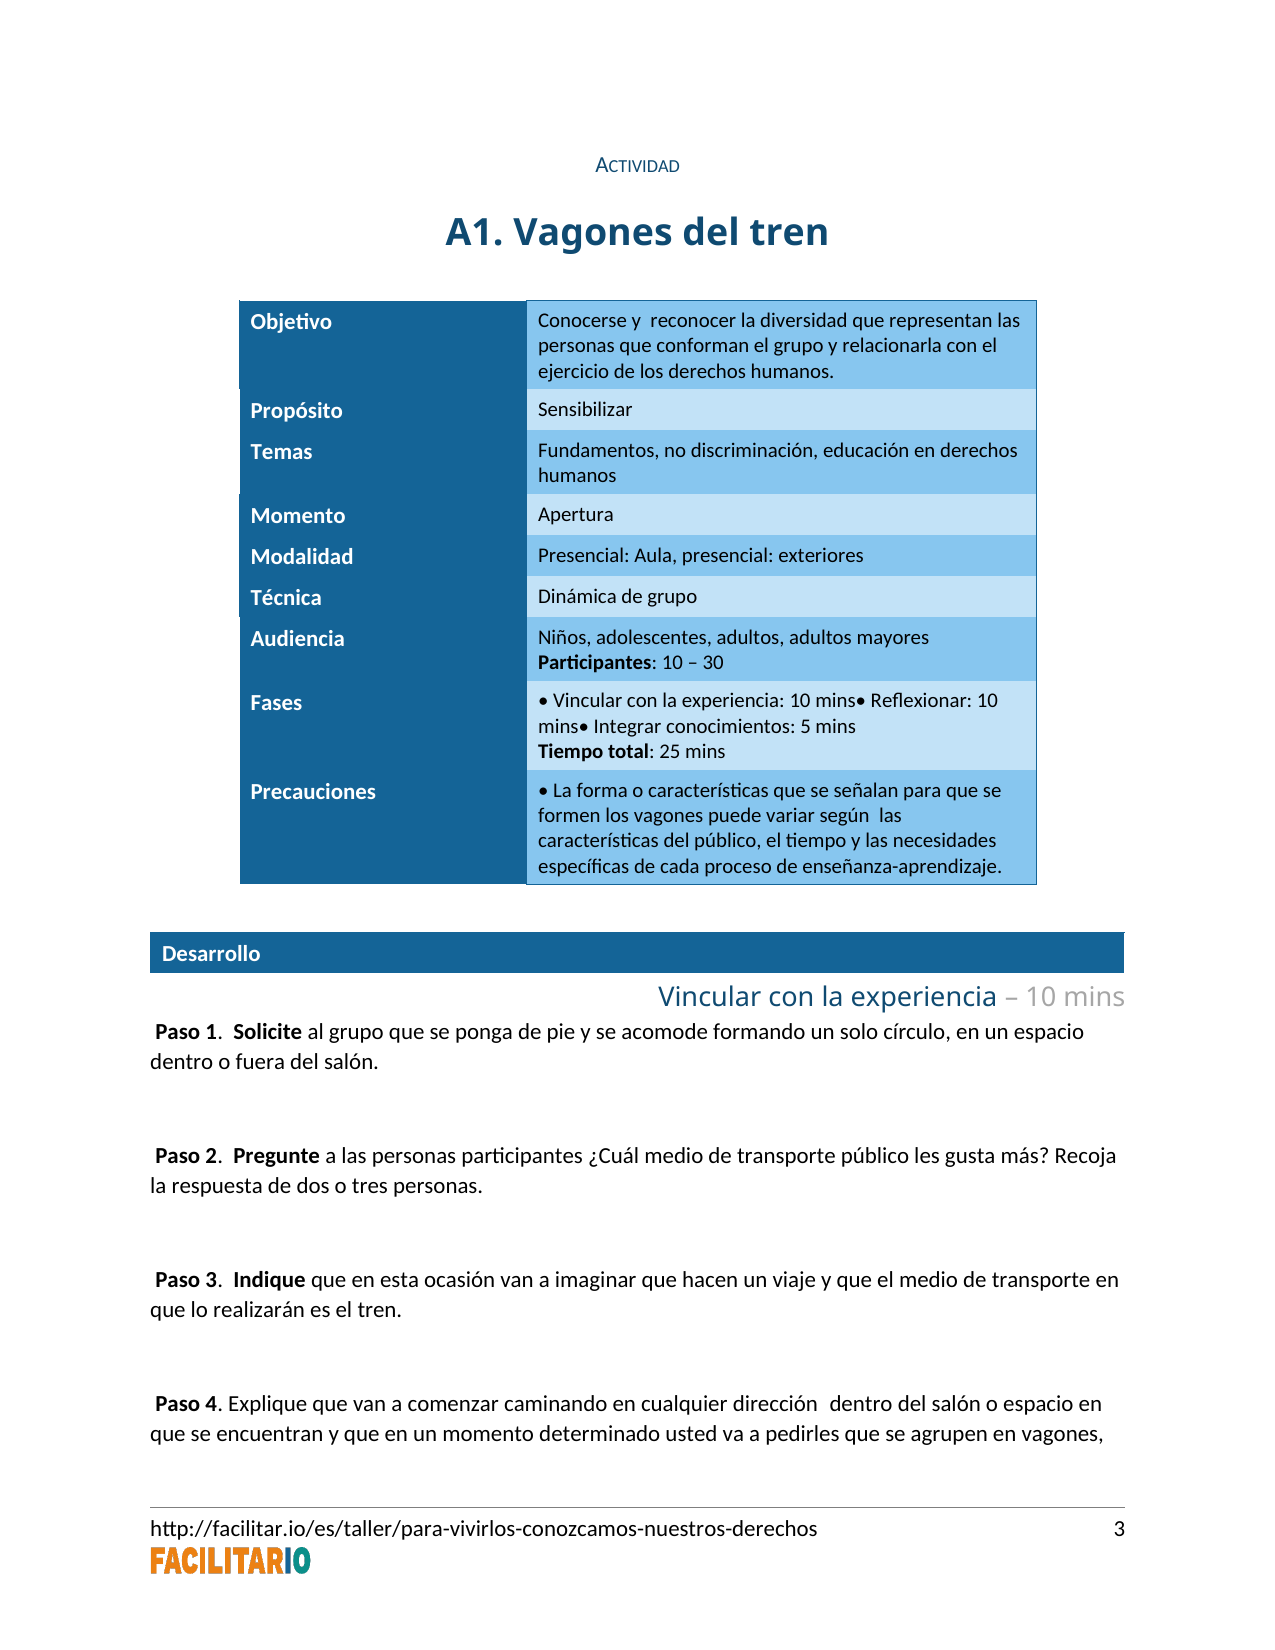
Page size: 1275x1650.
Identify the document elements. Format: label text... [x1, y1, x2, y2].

subtitle A1. Vagones del tren [150, 205, 1125, 256]
table_cell • Vincular con la experiencia: 10 mins Tiempo total: 25 mins [527, 681, 1036, 770]
table_cell • La forma o características que se señalan para que se formen los vagones puede variar según las características del público, el tiempo y las necesidades específicas de cada proceso de enseñanza-aprendizaje. [527, 770, 1036, 884]
table_cell Dinámica de grupo [527, 576, 1036, 617]
table_header Conocerse y reconocer la diversidad que representan las personas que conforman el grupo y relacionarla con el ejercicio de los derechos humanos. [527, 301, 1036, 389]
table_cell Propósito [240, 390, 526, 430]
text Paso 2. Pregunte a las personas participantes ¿Cuál medio de transporte público les gusta más? Recoja la respuesta de dos o tres personas. [150, 1141, 1125, 1199]
table_cell Técnica [240, 577, 526, 617]
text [150, 1389, 1125, 1447]
table_cell Fundamentos, no discriminación, educación en derechos humanos [527, 430, 1036, 494]
table_cell Apertura [527, 494, 1036, 535]
table_header Objetivo [240, 301, 526, 389]
table_cell Niños, adolescentes, adultos, adultos mayores Participantes: 10 – 30 [527, 617, 1036, 681]
table_cell Precauciones [240, 771, 526, 884]
text Paso 3. Indique que en esta ocasión van a imaginar que hacen un viaje y que el medio de transporte en que lo realizarán es el tren. [150, 1265, 1125, 1323]
table_cell Presencial: Aula, presencial: exteriores [527, 535, 1036, 576]
table_cell Modalidad [240, 536, 526, 576]
text Paso 1. Solicite al grupo que se ponga de pie y se acomode formando un solo círculo, en un espacio dentro o fuera del salón. [150, 1017, 1125, 1075]
table_cell Audiencia [240, 618, 526, 681]
text Actividad [150, 150, 1125, 178]
table_header Desarrollo [151, 933, 1124, 973]
subtitle Vincular con la experiencia – 10 mins [150, 977, 1125, 1014]
table_cell Sensibilizar [527, 389, 1036, 430]
table_cell Momento [240, 495, 526, 535]
table_cell Temas [240, 431, 526, 494]
picture [145, 1544, 315, 1576]
table_cell Fases [240, 682, 526, 770]
